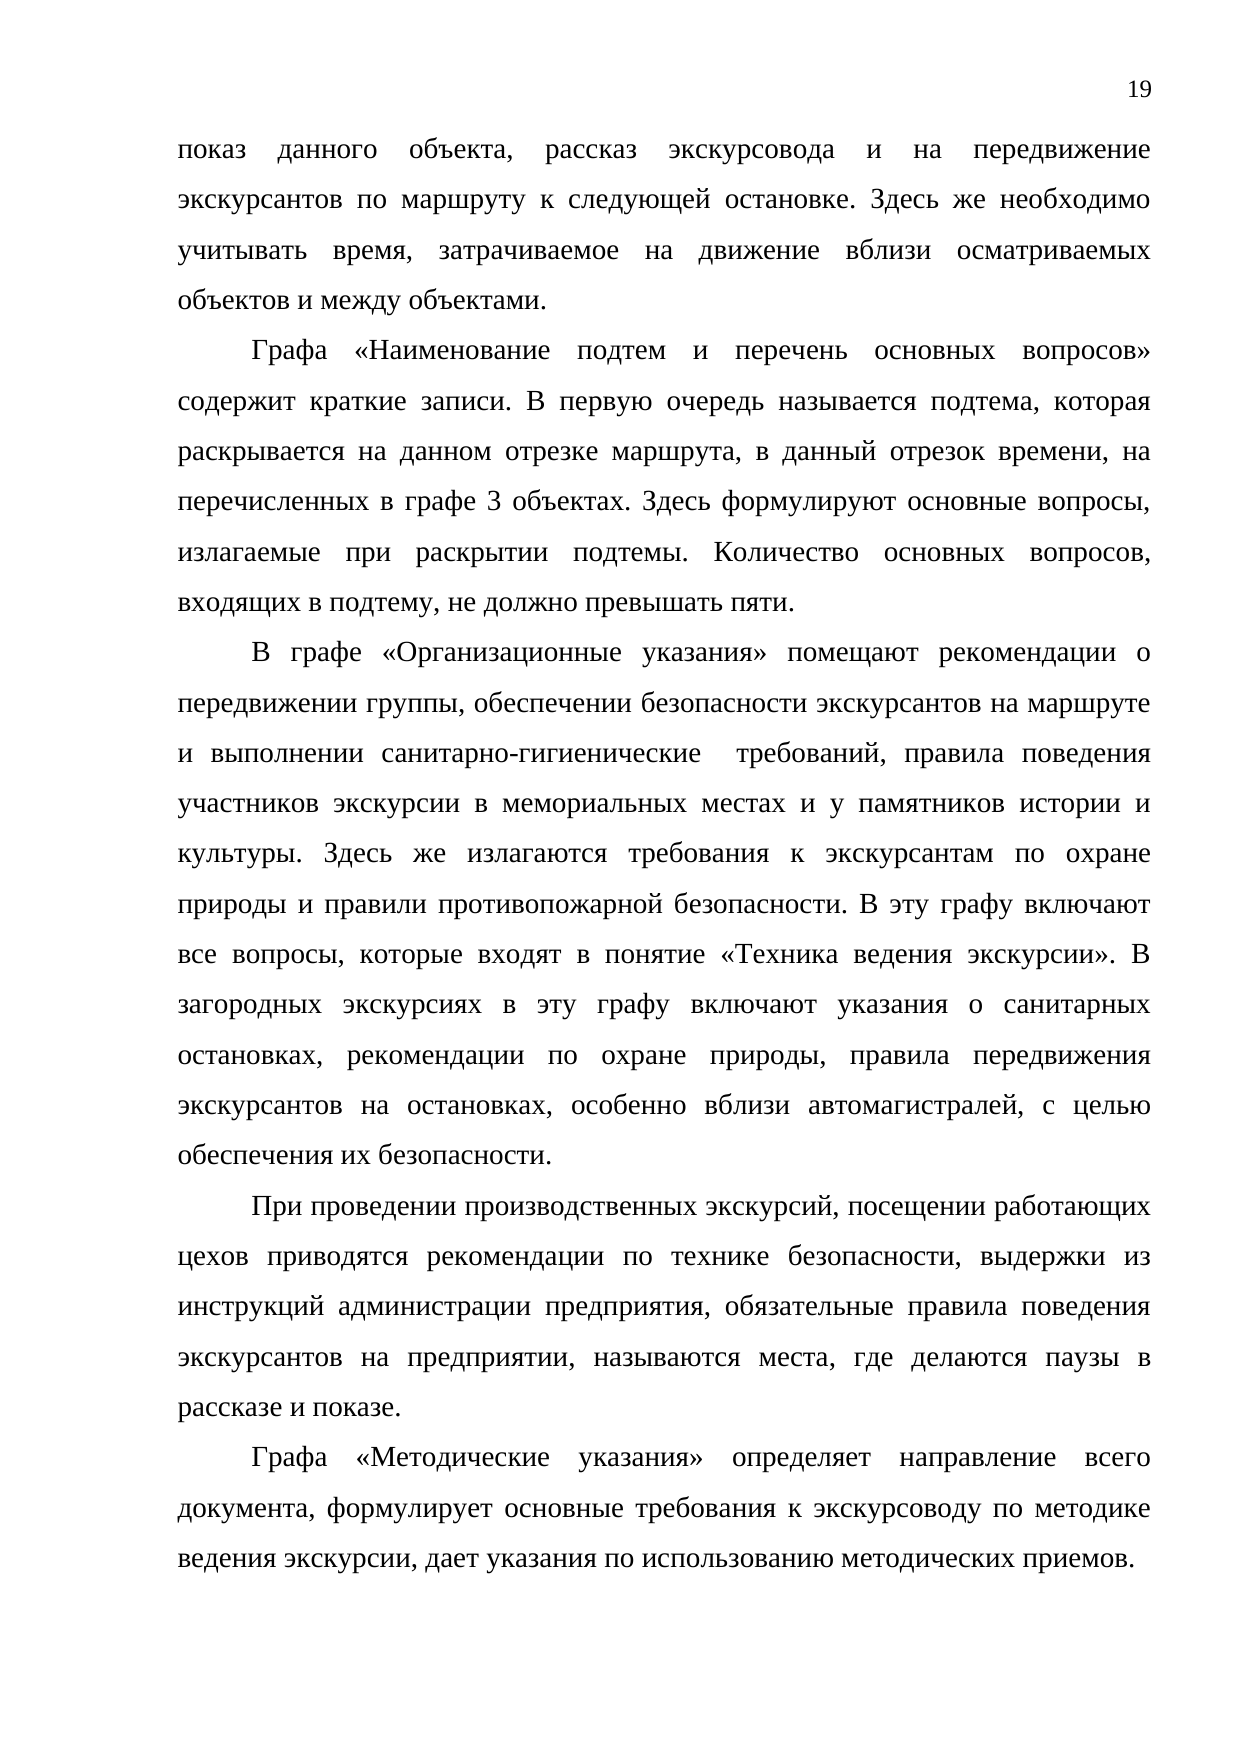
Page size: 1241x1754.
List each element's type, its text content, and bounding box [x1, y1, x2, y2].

text Графа «Наименование подтем и перечень основных вопросов» содержит краткие записи. В первую очередь называется подтема, которая раскрывается на данном отрезке маршрута, в данный отрезок времени, на перечисленных в графе 3 объектах. Здесь формулируют основные вопросы, излагаемые при раскрытии подтемы. Количество основных вопросов, входящих в подтему, не должно превышать пяти. [177, 332, 1152, 618]
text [177, 131, 1152, 316]
text При проведении производственных экскурсий, посещении работающих цехов приводятся рекомендации по технике безопасности, выдержки из инструкций администрации предприятия, обязательные правила поведения экскурсантов на предприятии, называются места, где делаются паузы в рассказе и показе. [177, 1188, 1152, 1423]
text Графа «Методические указания» определяет направление всего документа, формулирует основные требования к экскурсоводу по методике ведения экскурсии, дает указания по использованию методических приемов. [177, 1439, 1152, 1573]
text В графе «Организационные указания» помещают рекомендации о передвижении группы, обеспечении безопасности экскурсантов на маршруте и выполнении санитарно-гигиенические требований, правила поведения участников экскурсии в мемориальных местах и у памятников истории и культуры. Здесь же излагаются требования к экскурсантам по охране природы и правили противопожарной безопасности. В эту графу включают все вопросы, которые входят в понятие «Техника ведения экскурсии». В загородных экскурсиях в эту графу включают указания о санитарных остановках, рекомендации по охране природы, правила передвижения экскурсантов на остановках, особенно вблизи автомагистралей, с целью обеспечения их безопасности. [177, 634, 1152, 1171]
